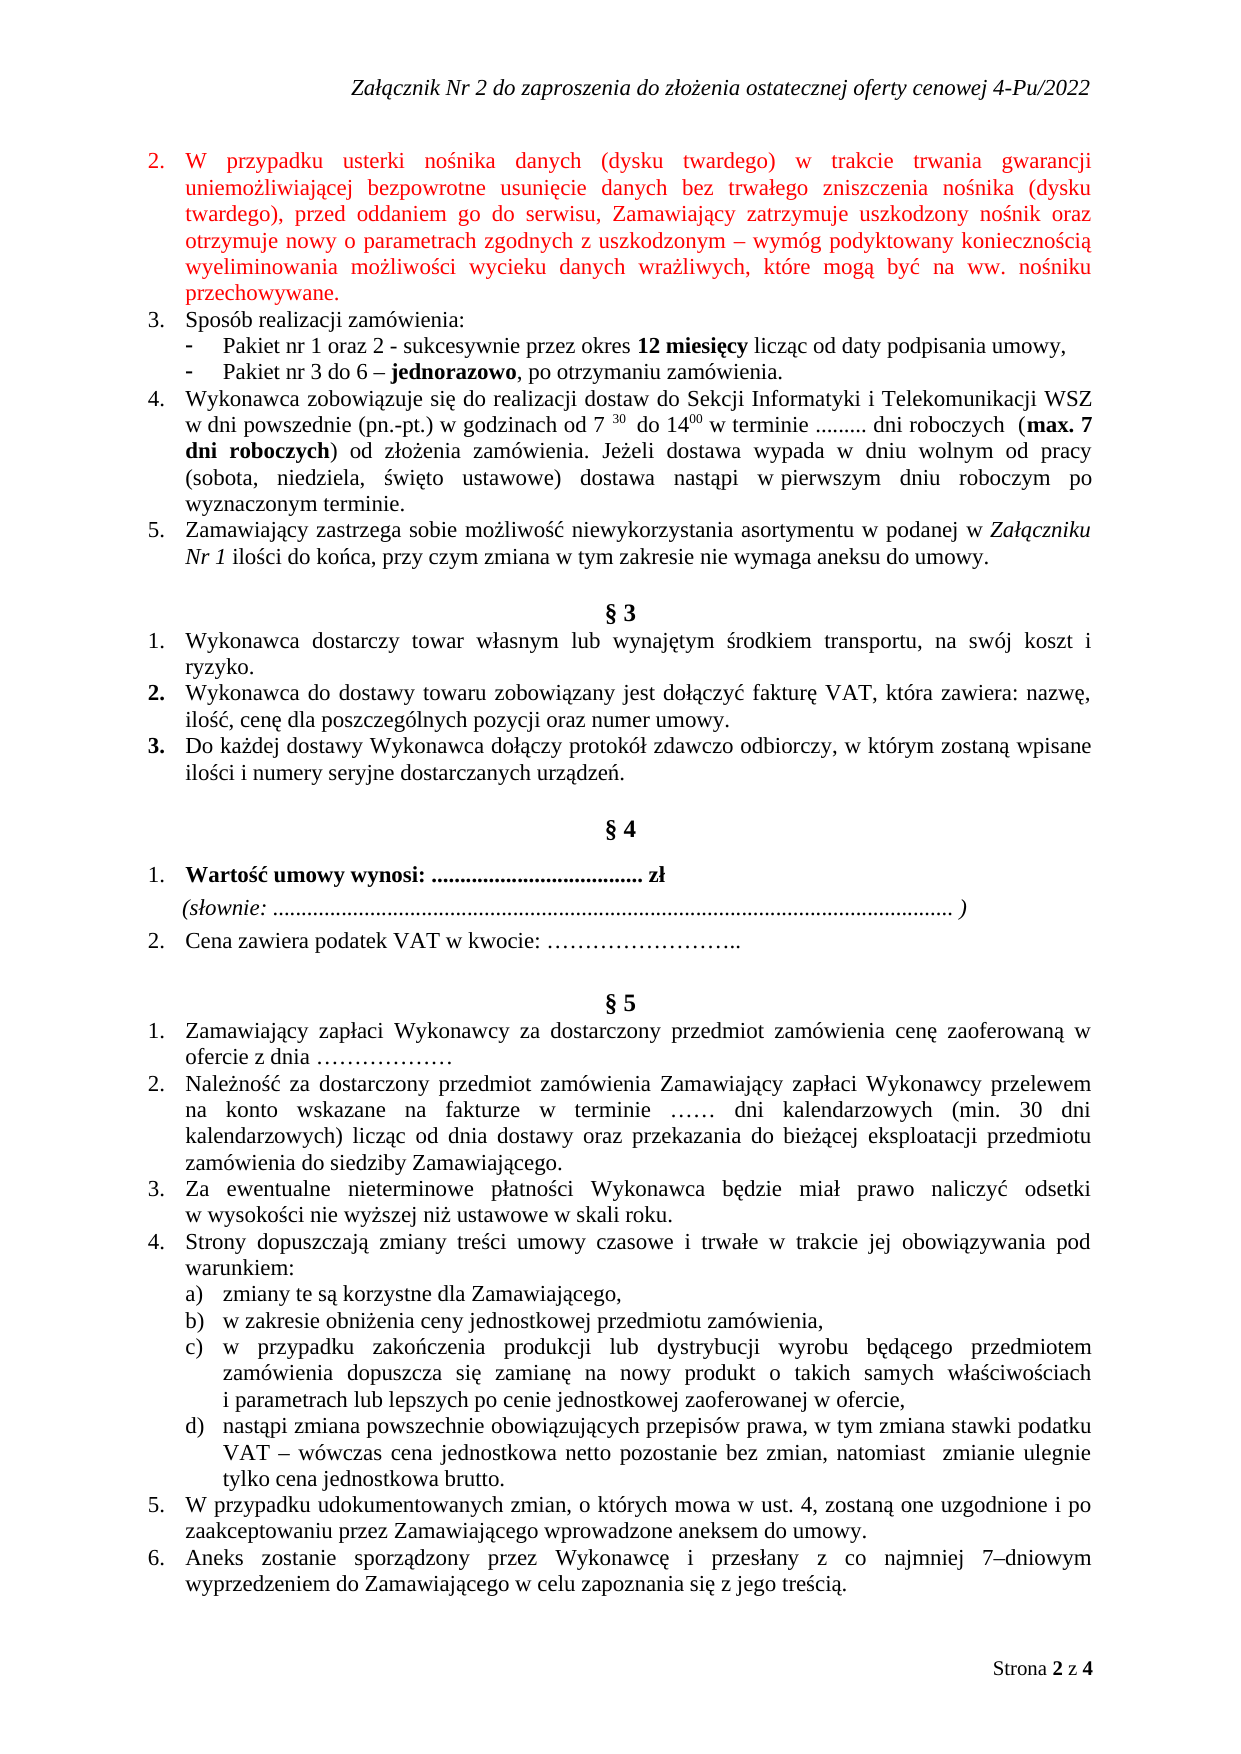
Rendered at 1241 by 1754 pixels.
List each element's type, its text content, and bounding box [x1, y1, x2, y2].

text § 5 [148, 988, 1093, 1017]
list Wartość umowy wynosi: ..................................... zł [148, 862, 1093, 888]
list w przypadku zakończenia produkcji lub dystrybucji wyrobu będącego przedmiotem zamówienia dopuszcza się zamianę na nowy produkt o takich samych właściwościach i parametrach lub lepszych po cenie jednostkowej zaoferowanej w ofercie, [185, 1333, 1093, 1412]
list Wykonawca dostarczy towar własnym lub wynajętym środkiem transportu, na swój koszt i ryzyko. [148, 627, 1093, 679]
list nastąpi zmiana powszechnie obowiązujących przepisów prawa, w tym zmiana stawki podatku VAT – wówczas cena jednostkowa netto pozostanie bez zmian, natomiast zmianie ulegnie tylko cena jednostkowa brutto. [185, 1412, 1093, 1491]
text § 4 [148, 814, 1093, 842]
list Zamawiający zapłaci Wykonawcy za dostarczony przedmiot zamówienia cenę zaoferowaną w ofercie z dnia ……………… [148, 1017, 1093, 1069]
list Wykonawca do dostawy towaru zobowiązany jest dołączyć fakturę VAT, która zawiera: nazwę, ilość, cenę dla poszczególnych pozycji oraz numer umowy. [148, 679, 1093, 732]
list Aneks zostanie sporządzony przez Wykonawcę i przesłany z co najmniej 7–dniowym wyprzedzeniem do Zamawiającego w celu zapoznania się z jego treścią. [148, 1544, 1093, 1597]
text § 3 [148, 598, 1093, 627]
list Za ewentualne nieterminowe płatności Wykonawca będzie miał prawo naliczyć odsetki w wysokości nie wyższej niż ustawowe w skali roku. [148, 1175, 1093, 1228]
list Sposób realizacji zamówienia: [148, 306, 1093, 332]
list W przypadku udokumentowanych zmian, o których mowa w ust. 4, zostaną one uzgodnione i po zaakceptowaniu przez Zamawiającego wprowadzone aneksem do umowy. [148, 1491, 1093, 1544]
list Pakiet nr 1 oraz 2 - sukcesywnie przez okres 12 miesięcy licząc od daty podpisania umowy, [185, 332, 1093, 358]
list Do każdej dostawy Wykonawca dołączy protokół zdawczo odbiorczy, w którym zostaną wpisane ilości i numery seryjne dostarczanych urządzeń. [148, 732, 1093, 785]
list zmiany te są korzystne dla Zamawiającego, [185, 1280, 1093, 1307]
list Zamawiający zastrzega sobie możliwość niewykorzystania asortymentu w podanej w Załączniku Nr 1 ilości do końca, przy czym zmiana w tym zakresie nie wymaga aneksu do umowy. [148, 517, 1093, 569]
list Pakiet nr 3 do 6 – jednorazowo, po otrzymaniu zamówienia. [185, 358, 1093, 385]
list Wykonawca zobowiązuje się do realizacji dostaw do Sekcji Informatyki i Telekomunikacji WSZ w dni powszednie (pn.-pt.) w godzinach od 7 30 do 1400 w terminie ......... dni roboczych (max. 7 dni roboczych) od złożenia zamówienia. Jeżeli dostawa wypada w dniu wolnym od pracy (sobota, niedziela, święto ustawowe) dostawa nastąpi w pierwszym dniu roboczym po wyznaczonym terminie. [148, 385, 1093, 517]
text (słownie: ....................................................................................................................... ) [148, 894, 1093, 921]
list Cena zawiera podatek VAT w kwocie: …………………….. [148, 927, 1093, 953]
list w zakresie obniżenia ceny jednostkowej przedmiotu zamówienia, [185, 1307, 1093, 1333]
list Strony dopuszczają zmiany treści umowy czasowe i trwałe w trakcie jej obowiązywania pod warunkiem: [148, 1228, 1093, 1280]
list Należność za dostarczony przedmiot zamówienia Zamawiający zapłaci Wykonawcy przelewem na konto wskazane na fakturze w terminie …… dni kalendarzowych (min. 30 dni kalendarzowych) licząc od dnia dostawy oraz przekazania do bieżącej eksploatacji przedmiotu zamówienia do siedziby Zamawiającego. [148, 1069, 1093, 1175]
list W przypadku usterki nośnika danych (dysku twardego) w trakcie trwania gwarancji uniemożliwiającej bezpowrotne usunięcie danych bez trwałego zniszczenia nośnika (dysku twardego), przed oddaniem go do serwisu, Zamawiający zatrzymuje uszkodzony nośnik oraz otrzymuje nowy o parametrach zgodnych z uszkodzonym – wymóg podyktowany koniecznością wyeliminowania możliwości wycieku danych wrażliwych, które mogą być na ww. nośniku przechowywane. [148, 148, 1093, 306]
